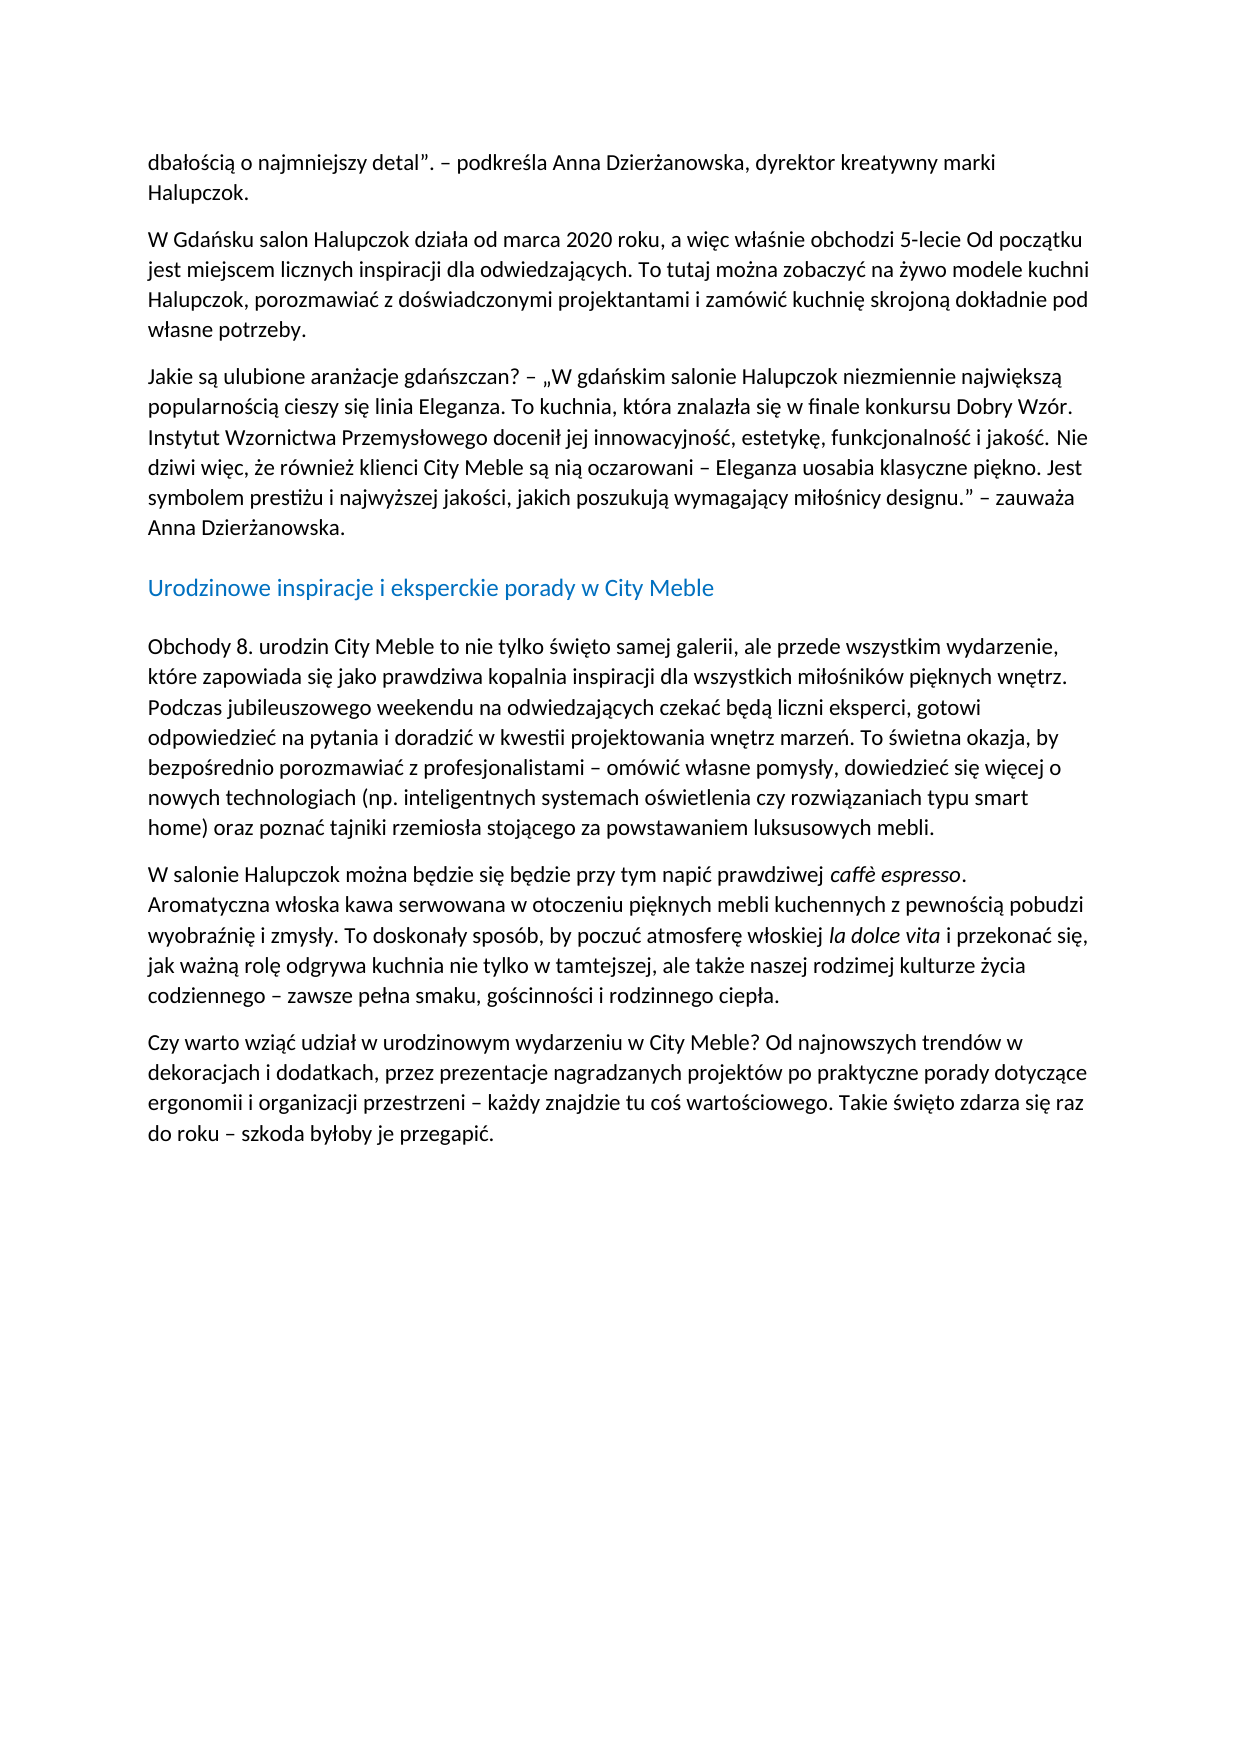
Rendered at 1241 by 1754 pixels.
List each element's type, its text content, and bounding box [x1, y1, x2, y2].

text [148, 148, 1093, 206]
text Obchody 8. urodzin City Meble to nie tylko święto samej galerii, ale przede wszystkim wydarzenie, które zapowiada się jako prawdziwa kopalnia inspiracji dla wszystkich miłośników pięknych wnętrz. Podczas jubileuszowego weekendu na odwiedzających czekać będą liczni eksperci, gotowi odpowiedzieć na pytania i doradzić w kwestii projektowania wnętrz marzeń. To świetna okazja, by bezpośrednio porozmawiać z profesjonalistami – omówić własne pomysły, dowiedzieć się więcej o nowych technologiach (np. inteligentnych systemach oświetlenia czy rozwiązaniach typu smart home) oraz poznać tajniki rzemiosła stojącego za powstawaniem luksusowych mebli. [148, 632, 1093, 842]
subtitle Urodzinowe inspiracje i eksperckie porady w City Meble [148, 573, 1093, 603]
text W salonie Halupczok można będzie się będzie przy tym napić prawdziwej caffè espresso. Aromatyczna włoska kawa serwowana w otoczeniu pięknych mebli kuchennych z pewnością pobudzi wyobraźnię i zmysły. To doskonały sposób, by poczuć atmosferę włoskiej la dolce vita i przekonać się, jak ważną rolę odgrywa kuchnia nie tylko w tamtejszej, ale także naszej rodzimej kulturze życia codziennego – zawsze pełna smaku, gościnności i rodzinnego ciepła. [148, 860, 1093, 1009]
text Czy warto wziąć udział w urodzinowym wydarzeniu w City Meble? Od najnowszych trendów w dekoracjach i dodatkach, przez prezentacje nagradzanych projektów po praktyczne porady dotyczące ergonomii i organizacji przestrzeni – każdy znajdzie tu coś wartościowego. Takie święto zdarza się raz do roku – szkoda byłoby je przegapić. [148, 1028, 1093, 1147]
text Jakie są ulubione aranżacje gdańszczan? – „W gdańskim salonie Halupczok niezmiennie największą popularnością cieszy się linia Eleganza. To kuchnia, która znalazła się w finale konkursu Dobry Wzór. Instytut Wzornictwa Przemysłowego docenił jej innowacyjność, estetykę, funkcjonalność i jakość. Nie dziwi więc, że również klienci City Meble są nią oczarowani – Eleganza uosabia klasyczne piękno. Jest symbolem prestiżu i najwyższej jakości, jakich poszukują wymagający miłośnicy designu.” – zauważa Anna Dzierżanowska. [148, 362, 1093, 541]
text W Gdańsku salon Halupczok działa od marca 2020 roku, a więc właśnie obchodzi 5-lecie Od początku jest miejscem licznych inspiracji dla odwiedzających. To tutaj można zobaczyć na żywo modele kuchni Halupczok, porozmawiać z doświadczonymi projektantami i zamówić kuchnię skrojoną dokładnie pod własne potrzeby. [148, 225, 1093, 343]
